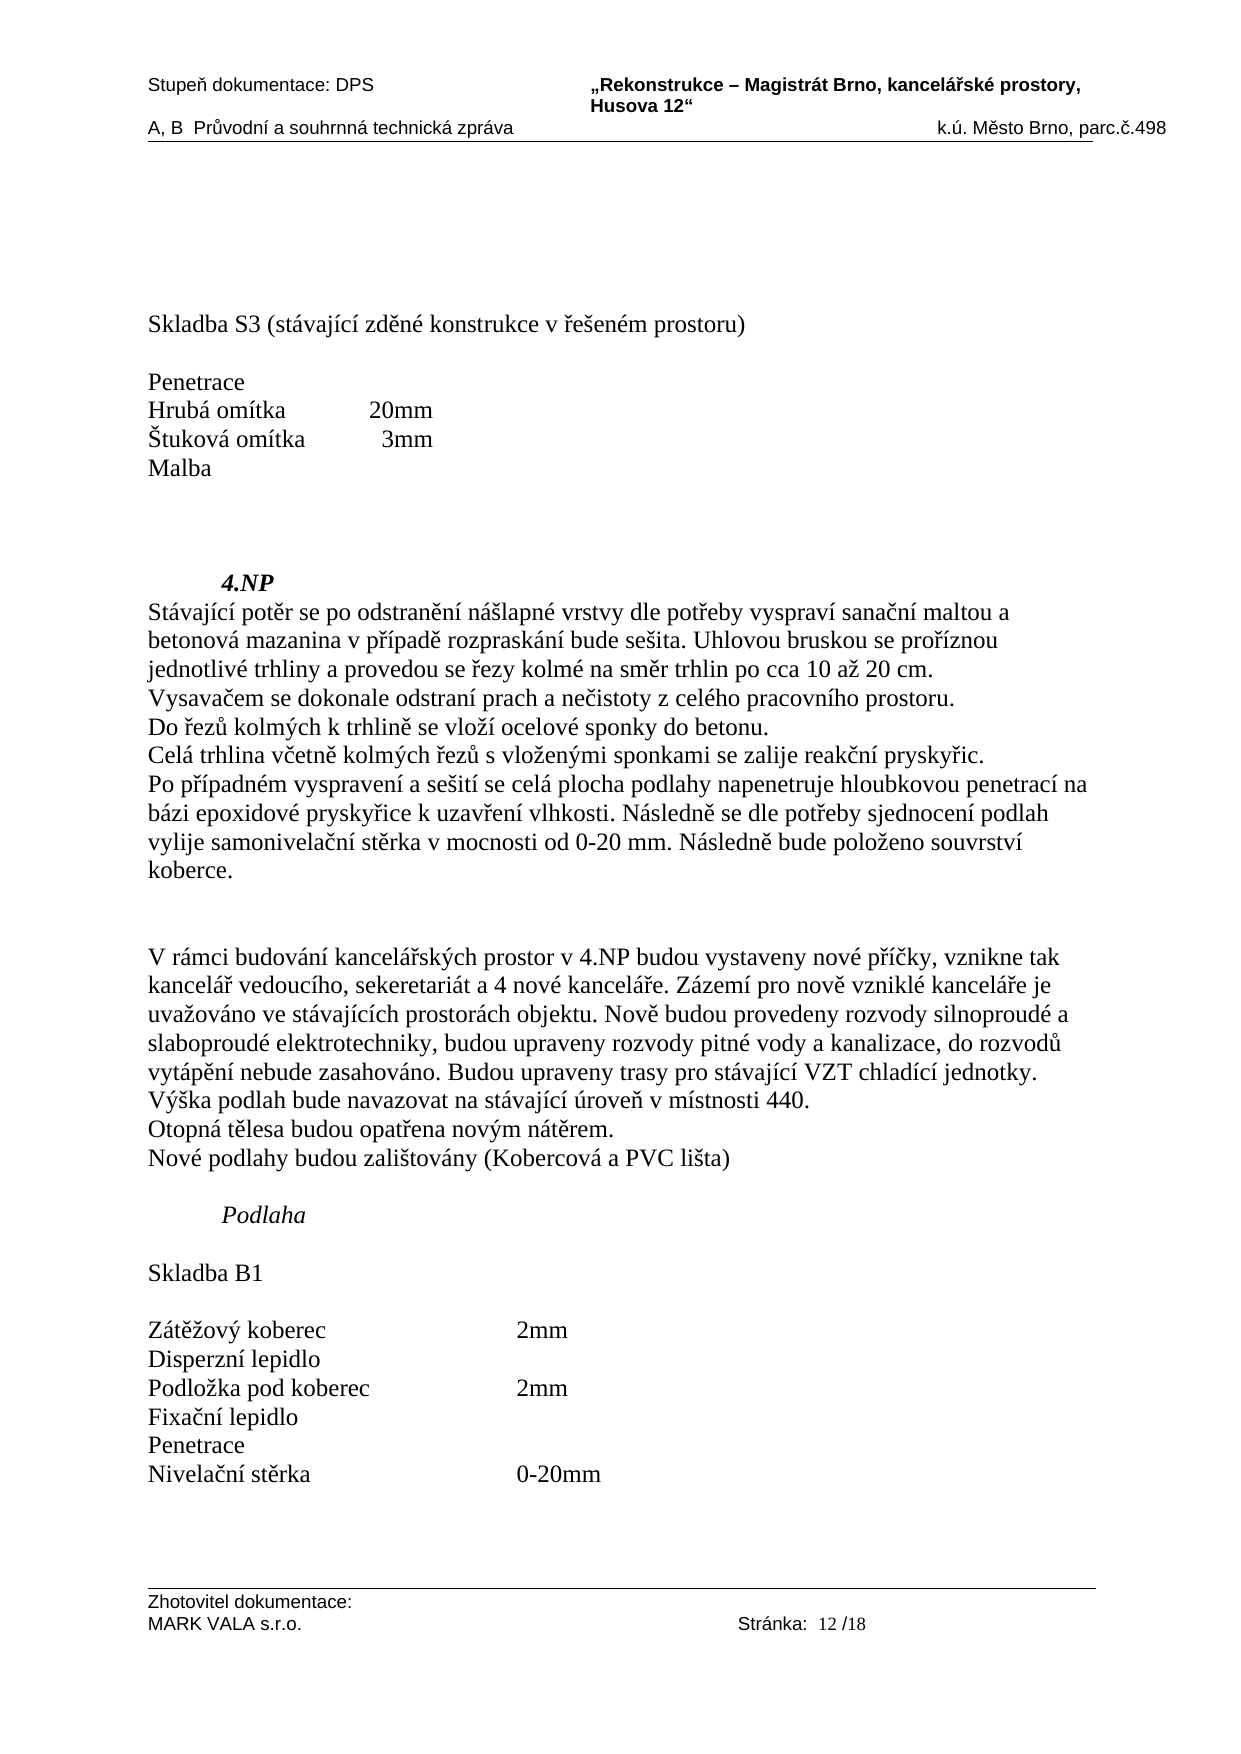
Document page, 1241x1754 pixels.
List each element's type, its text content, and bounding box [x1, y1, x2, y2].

text Podlaha [148, 1201, 1093, 1229]
text Po případném vyspravení a sešití se celá plocha podlahy napenetruje hloubkovou penetrací na bázi epoxidové pryskyřice k uzavření vlhkosti. Následně se dle potřeby sjednocení podlah vylije samonivelační stěrka v mocnosti od 0-20 mm. Následně bude položeno souvrství koberce. [148, 769, 1093, 884]
text Disperzní lepidlo [148, 1344, 1093, 1373]
text betonová mazanina v případě rozpraskání bude sešita. Uhlovou bruskou se proříznou jednotlivé trhliny a provedou se řezy kolmé na směr trhlin po cca 10 až 20 cm. [148, 626, 1093, 683]
text Štuková omítka 3mm [148, 424, 1093, 453]
text Podložka pod koberec 2mm [148, 1373, 1093, 1402]
text Vysavačem se dokonale odstraní prach a nečistoty z celého pracovního prostoru. [148, 683, 1093, 712]
text Malba [148, 453, 1093, 482]
text V rámci budování kancelářských prostor v 4.NP budou vystaveny nové příčky, vznikne tak kancelář vedoucího, sekeretariát a 4 nové kanceláře. Zázemí pro nově vzniklé kanceláře je uvažováno ve stávajících prostorách objektu. Nově budou provedeny rozvody silnoproudé a slaboproudé elektrotechniky, budou upraveny rozvody pitné vody a kanalizace, do rozvodů vytápění nebude zasahováno. Budou upraveny trasy pro stávající VZT chladící jednotky. [148, 942, 1093, 1086]
text Stávající potěr se po odstranění nášlapné vrstvy dle potřeby vyspraví sanační maltou a [148, 597, 1093, 626]
text Výška podlah bude navazovat na stávající úroveň v místnosti 440. [148, 1086, 1093, 1114]
text 4.NP [148, 568, 1093, 597]
text Fixační lepidlo [148, 1402, 1093, 1431]
text Celá trhlina včetně kolmých řezů s vloženými sponkami se zalije reakční pryskyřic. [148, 741, 1093, 769]
text Penetrace [148, 1431, 1093, 1459]
text Skladba S3 (stávající zděné konstrukce v řešeném prostoru) [148, 309, 1093, 338]
text Nové podlahy budou zalištovány (Kobercová a PVC lišta) [148, 1143, 1093, 1172]
text Otopná tělesa budou opatřena novým nátěrem. [148, 1114, 1093, 1143]
text Hrubá omítka 20mm [148, 396, 1093, 424]
text Zátěžový koberec 2mm [148, 1316, 1093, 1344]
text Nivelační stěrka 0-20mm [148, 1459, 1093, 1488]
text Skladba B1 [148, 1258, 1093, 1287]
text Do řezů kolmých k trhlině se vloží ocelové sponky do betonu. [148, 712, 1093, 741]
text Penetrace [148, 367, 1093, 396]
